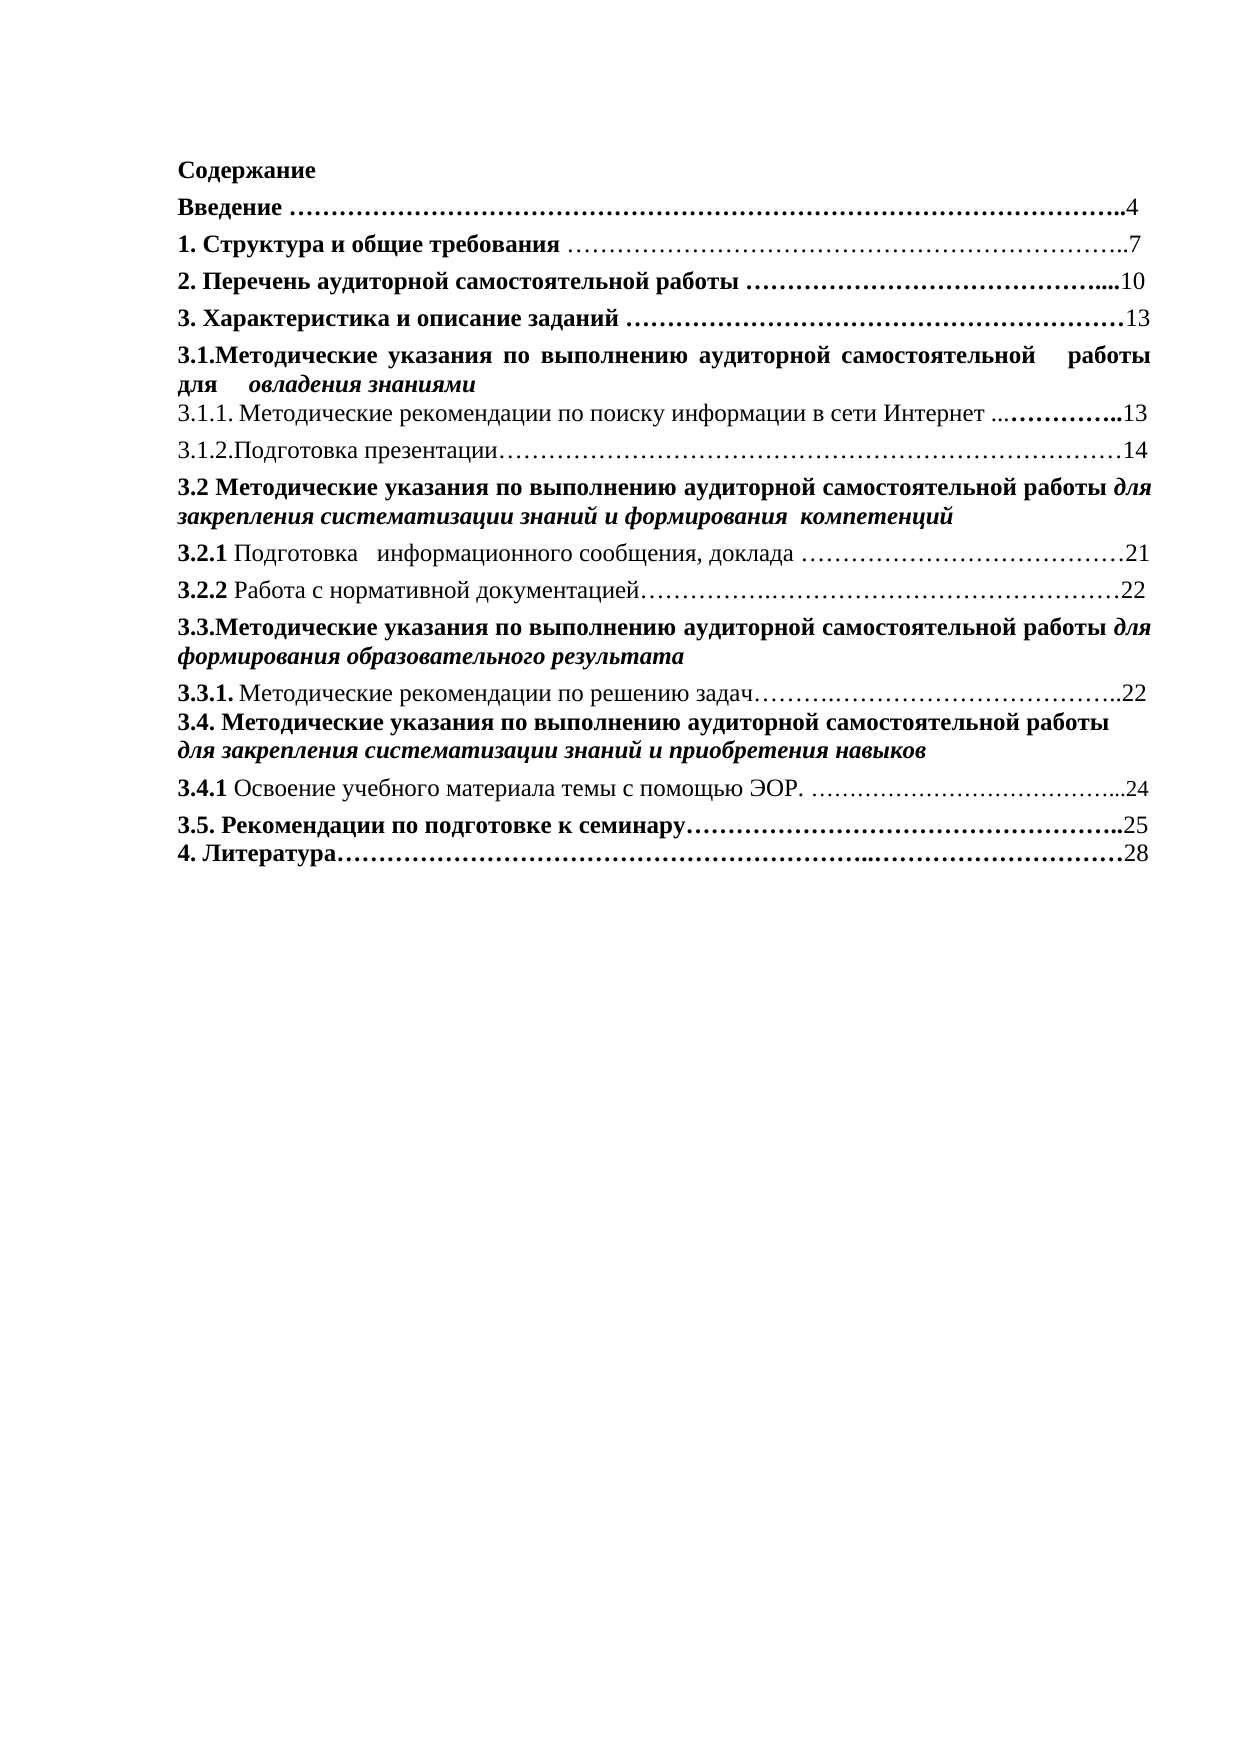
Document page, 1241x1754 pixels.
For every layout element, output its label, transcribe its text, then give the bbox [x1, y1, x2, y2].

text 4. Литература………………………………………………………..…………………………28 [177, 838, 1152, 867]
text 3.1.Методические указания по выполнению аудиторной самостоятельной работы для овладения знаниями [177, 341, 1152, 398]
text Введение ………………………………………………………………………………………..4 [177, 192, 1152, 221]
text 3. Характеристика и описание заданий ……………………………………………………13 [177, 303, 1152, 332]
text 3.5. Рекомендации по подготовке к семинару……………………………………………..25 [177, 810, 1152, 838]
text 3.2 Методические указания по выполнению аудиторной самостоятельной работы для закрепления систематизации знаний и формирования компетенций [177, 472, 1152, 530]
text 3.1.1. Методические рекомендации по поиску информации в сети Интернет ...…………..13 [177, 398, 1152, 427]
text 2. Перечень аудиторной самостоятельной работы ……………………………………....10 [177, 266, 1152, 295]
text 3.4. Методические указания по выполнению аудиторной самостоятельной работы для закрепления систематизации знаний и приобретения навыков [177, 707, 1152, 764]
text 3.4.1 Освоение учебного материала темы с помощью ЭОР. …………………………………...24 [177, 773, 1152, 801]
text 3.2.2 Работа с нормативной документацией…………….……………………………………22 [177, 575, 1152, 604]
text 3.3.Методические указания по выполнению аудиторной самостоятельной работы для формирования образовательного результата [177, 612, 1152, 670]
text 3.2.1 Подготовка информационного сообщения, доклада …………………………………21 [177, 538, 1152, 567]
text Содержание [177, 155, 1152, 184]
text 3.1.2.Подготовка презентации…………………………………………………………………14 [177, 435, 1152, 464]
text 3.3.1. Методические рекомендации по решению задач……….……………………………..22 [177, 678, 1152, 707]
text 1. Структура и общие требования …………………………………………………………..7 [177, 229, 1152, 258]
